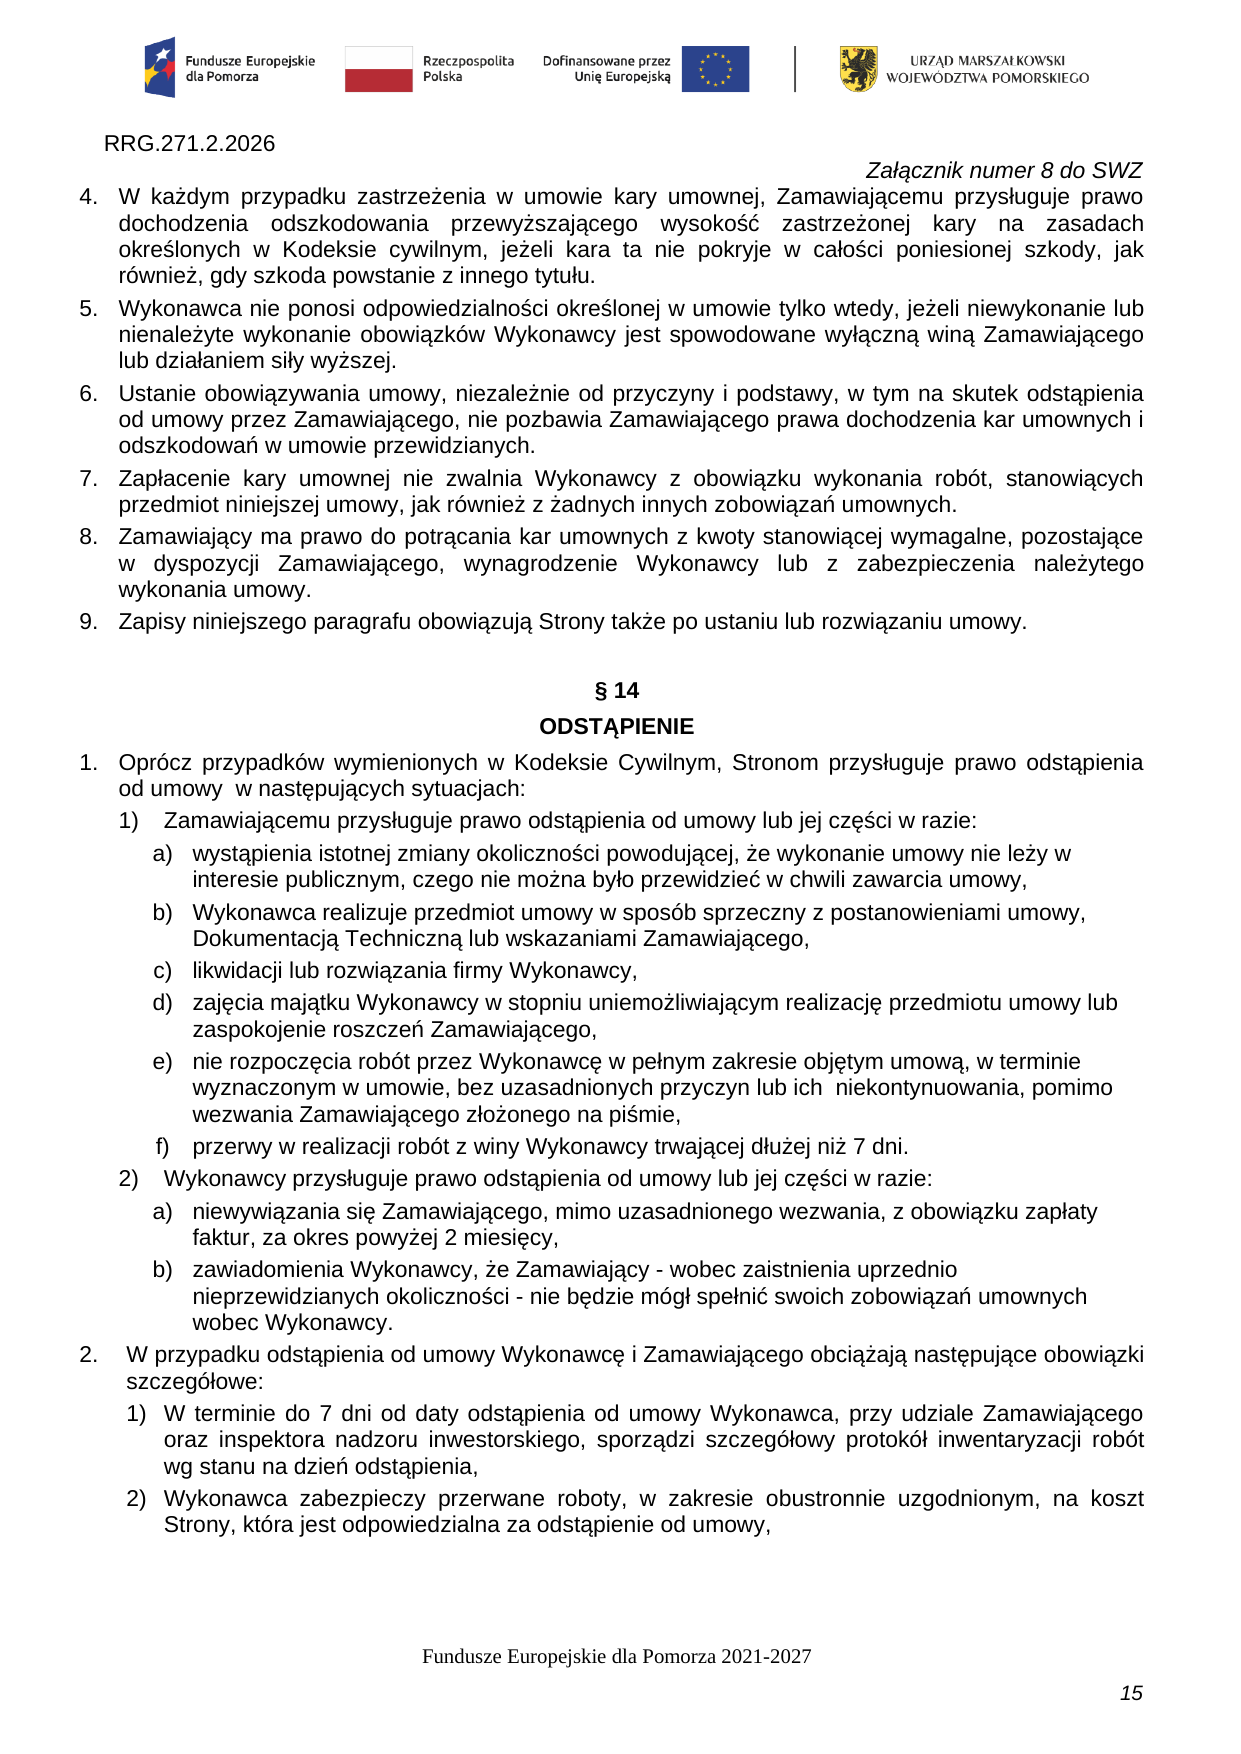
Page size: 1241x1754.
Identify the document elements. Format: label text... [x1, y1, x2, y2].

list W terminie do 7 dni od daty odstąpienia od umowy Wykonawca, przy udziale Zamawiającego oraz inspektora nadzoru inwestorskiego, sporządzi szczegółowy protokół inwentaryzacji robót wg stanu na dzień odstąpienia, [126, 1400, 1145, 1479]
list Wykonawca nie ponosi odpowiedzialności określonej w umowie tylko wtedy, jeżeli niewykonanie lub nienależyte wykonanie obowiązków Wykonawcy jest spowodowane wyłączną winą Zamawiającego lub działaniem siły wyższej. [89, 294, 1145, 373]
list zawiadomienia Wykonawcy, że Zamawiający - wobec zaistnienia uprzednio nieprzewidzianych okoliczności - nie będzie mógł spełnić swoich zobowiązań umownych wobec Wykonawcy. [163, 1256, 1145, 1335]
list Zapisy niniejszego paragrafu obowiązują Strony także po ustaniu lub rozwiązaniu umowy. [89, 608, 1145, 634]
picture [144, 36, 1089, 98]
list zajęcia majątku Wykonawcy w stopniu uniemożliwiającym realizację przedmiotu umowy lub zaspokojenie roszczeń Zamawiającego, [163, 989, 1145, 1042]
list wystąpienia istotnej zmiany okoliczności powodującej, że wykonanie umowy nie leży w interesie publicznym, czego nie można było przewidzieć w chwili zawarcia umowy, [163, 840, 1145, 892]
list likwidacji lub rozwiązania firmy Wykonawcy, [163, 957, 1145, 983]
list przerwy w realizacji robót z winy Wykonawcy trwającej dłużej niż 7 dni. [163, 1133, 1145, 1159]
list W każdym przypadku zastrzeżenia w umowie kary umownej, Zamawiającemu przysługuje prawo dochodzenia odszkodowania przewyższającego wysokość zastrzeżonej kary na zasadach określonych w Kodeksie cywilnym, jeżeli kara ta nie pokryje w całości poniesionej szkody, jak również, gdy szkoda powstanie z innego tytułu. [89, 183, 1145, 288]
list Oprócz przypadków wymienionych w Kodeksie Cywilnym, Stronom przysługuje prawo odstąpienia od umowy w następujących sytuacjach: [89, 749, 1145, 802]
list nie rozpoczęcia robót przez Wykonawcę w pełnym zakresie objętym umową, w terminie wyznaczonym w umowie, bez uzasadnionych przyczyn lub ich niekontynuowania, pomimo wezwania Zamawiającego złożonego na piśmie, [163, 1048, 1145, 1127]
list Zamawiającemu przysługuje prawo odstąpienia od umowy lub jej części w razie: [118, 807, 1145, 834]
list Wykonawcy przysługuje prawo odstąpienia od umowy lub jej części w razie: [118, 1165, 1145, 1192]
text ODSTĄPIENIE [89, 713, 1145, 739]
list W przypadku odstąpienia od umowy Wykonawcę i Zamawiającego obciążają następujące obowiązki szczegółowe: [89, 1341, 1145, 1394]
list Ustanie obowiązywania umowy, niezależnie od przyczyny i podstawy, w tym na skutek odstąpienia od umowy przez Zamawiającego, nie pozbawia Zamawiającego prawa dochodzenia kar umownych i odszkodowań w umowie przewidzianych. [89, 379, 1145, 458]
list Zapłacenie kary umownej nie zwalnia Wykonawcy z obowiązku wykonania robót, stanowiących przedmiot niniejszej umowy, jak również z żadnych innych zobowiązań umownych. [89, 464, 1145, 517]
list Wykonawca zabezpieczy przerwane roboty, w zakresie obustronnie uzgodnionym, na koszt Strony, która jest odpowiedzialna za odstąpienie od umowy, [126, 1485, 1145, 1538]
text § 14 [89, 677, 1145, 703]
list niewywiązania się Zamawiającego, mimo uzasadnionego wezwania, z obowiązku zapłaty faktur, za okres powyżej 2 miesięcy, [163, 1198, 1145, 1250]
list Zamawiający ma prawo do potrącania kar umownych z kwoty stanowiącej wymagalne, pozostające w dyspozycji Zamawiającego, wynagrodzenie Wykonawcy lub z zabezpieczenia należytego wykonania umowy. [89, 523, 1145, 602]
list Wykonawca realizuje przedmiot umowy w sposób sprzeczny z postanowieniami umowy, Dokumentacją Techniczną lub wskazaniami Zamawiającego, [163, 898, 1145, 951]
